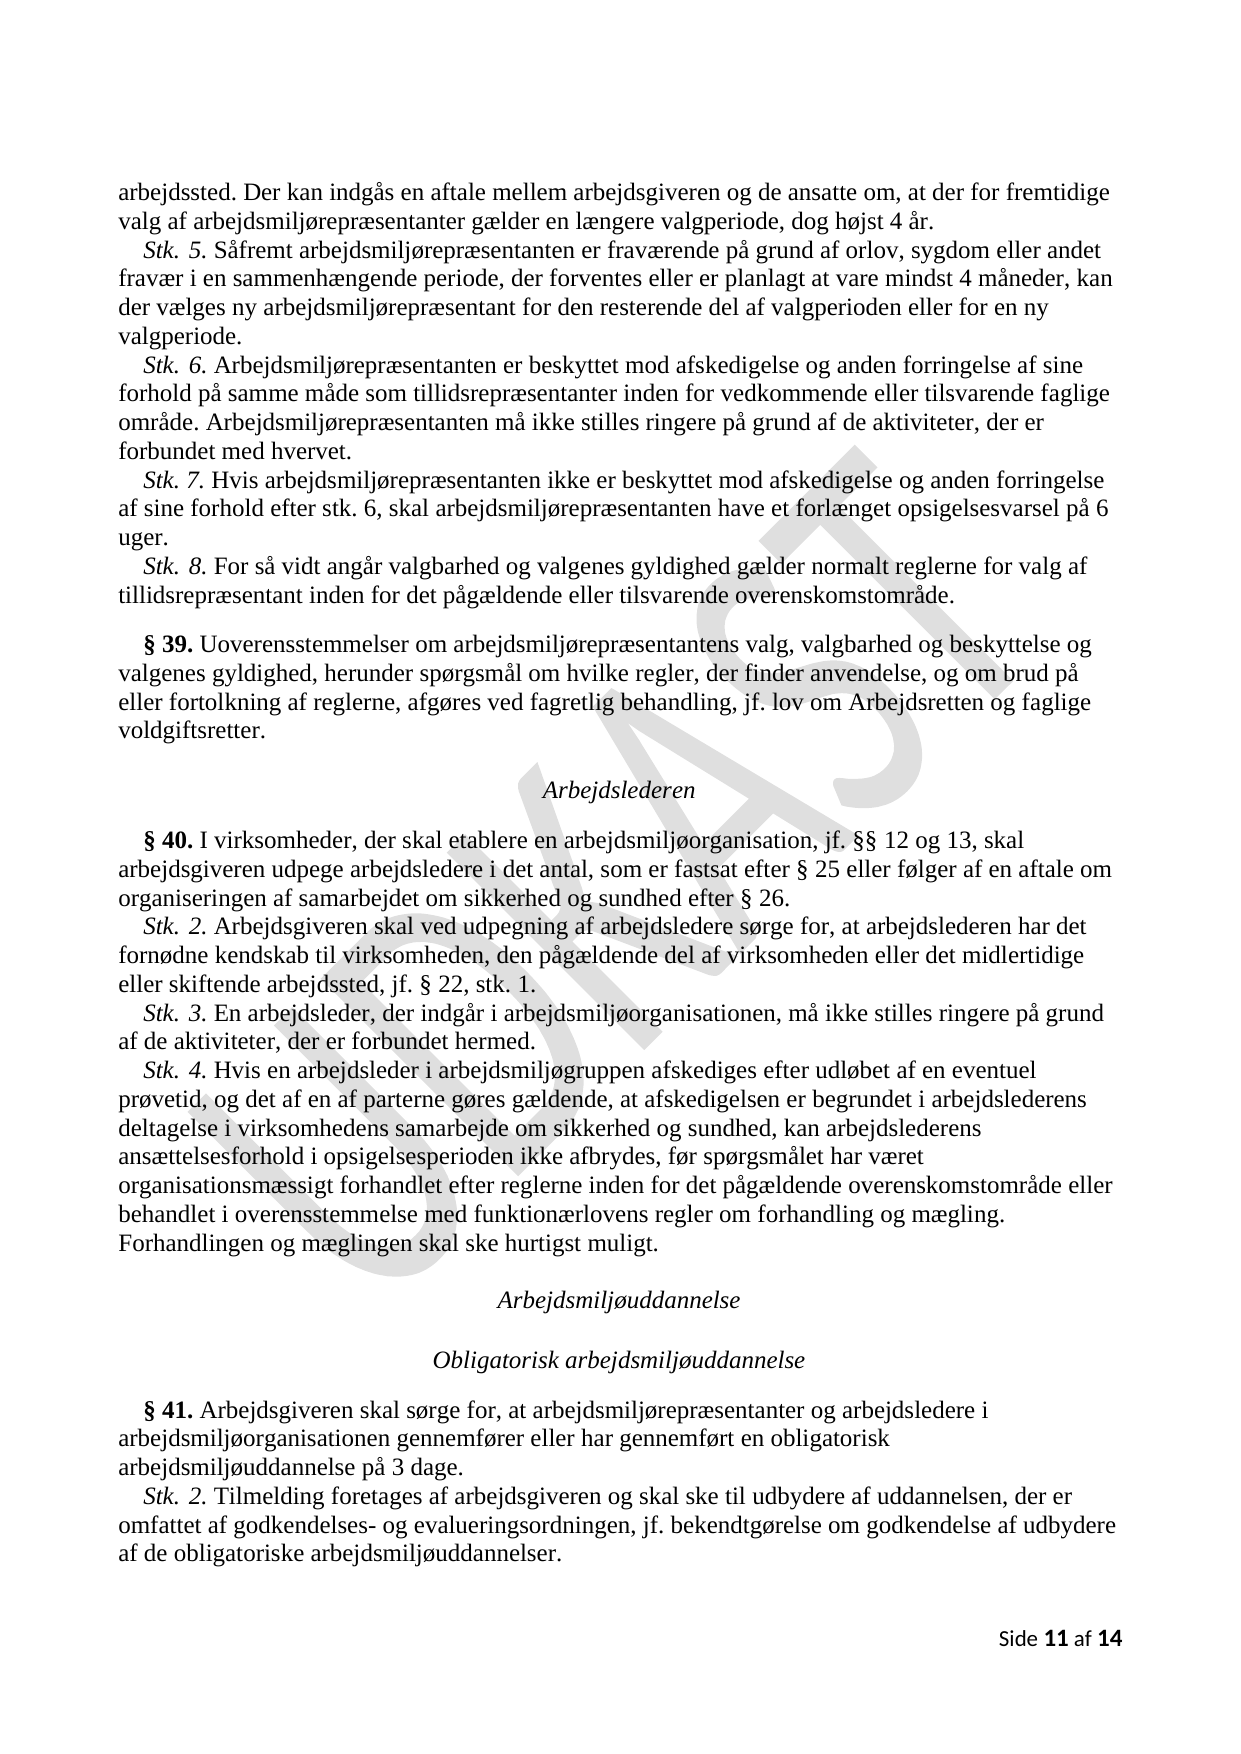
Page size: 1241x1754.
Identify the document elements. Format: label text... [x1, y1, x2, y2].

text § 41. Arbejdsgiveren skal sørge for, at arbejdsmiljørepræsentanter og arbejdsledere i arbejdsmiljøorganisationen gennemfører eller har gennemført en obligatorisk arbejdsmiljøuddannelse på 3 dage. [118, 1395, 1122, 1481]
text Stk. 4. Hvis en arbejdsleder i arbejdsmiljøgruppen afskediges efter udløbet af en eventuel prøvetid, og det af en af parterne gøres gældende, at afskedigelsen er begrundet i arbejdslederens deltagelse i virksomhedens samarbejde om sikkerhed og sundhed, kan arbejdslederens ansættelsesforhold i opsigelsesperioden ikke afbrydes, før spørgsmålet har været organisationsmæssigt forhandlet efter reglerne inden for det pågældende overenskomstområde eller behandlet i overensstemmelse med funktionærlovens regler om forhandling og mægling. Forhandlingen og mæglingen skal ske hurtigst muligt. [118, 1055, 1122, 1256]
text Obligatorisk arbejdsmiljøuddannelse [118, 1345, 1122, 1374]
text Stk. 6. Arbejdsmiljørepræsentanten er beskyttet mod afskedigelse og anden forringelse af sine forhold på samme måde som tillidsrepræsentanter inden for vedkommende eller tilsvarende faglige område. Arbejdsmiljørepræsentanten må ikke stilles ringere på grund af de aktiviteter, der er forbundet med hvervet. [118, 350, 1122, 465]
text § 39. Uoverensstemmelser om arbejdsmiljørepræsentantens valg, valgbarhed og beskyttelse og valgenes gyldighed, herunder spørgsmål om hvilke regler, der finder anvendelse, og om brud på eller fortolkning af reglerne, afgøres ved fagretlig behandling, jf. lov om Arbejdsretten og faglige voldgiftsretter. [118, 629, 1122, 744]
text Stk. 7. Hvis arbejdsmiljørepræsentanten ikke er beskyttet mod afskedigelse og anden forringelse af sine forhold efter stk. 6, skal arbejdsmiljørepræsentanten have et forlænget opsigelsesvarsel på 6 uger. [118, 465, 1122, 551]
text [118, 177, 1122, 235]
text Stk. 2. Tilmelding foretages af arbejdsgiveren og skal ske til udbydere af uddannelsen, der er omfattet af godkendelses- og evalueringsordningen, jf. bekendtgørelse om godkendelse af udbydere af de obligatoriske arbejdsmiljøuddannelser. [118, 1481, 1122, 1567]
text Arbejdsmiljøuddannelse [118, 1285, 1122, 1314]
text § 40. I virksomheder, der skal etablere en arbejdsmiljøorganisation, jf. §§ 12 og 13, skal arbejdsgiveren udpege arbejdsledere i det antal, som er fastsat efter § 25 eller følger af en aftale om organiseringen af samarbejdet om sikkerhed og sundhed efter § 26. [118, 825, 1122, 911]
text Stk. 8. For så vidt angår valgbarhed og valgenes gyldighed gælder normalt reglerne for valg af tillidsrepræsentant inden for det pågældende eller tilsvarende overenskomstområde. [118, 551, 1122, 608]
text Stk. 5. Såfremt arbejdsmiljørepræsentanten er fraværende på grund af orlov, sygdom eller andet fravær i en sammenhængende periode, der forventes eller er planlagt at vare mindst 4 måneder, kan der vælges ny arbejdsmiljørepræsentant for den resterende del af valgperioden eller for en ny valgperiode. [118, 235, 1122, 350]
text Stk. 2. Arbejdsgiveren skal ved udpegning af arbejdsledere sørge for, at arbejdslederen har det fornødne kendskab til virksomheden, den pågældende del af virksomheden eller det midlertidige eller skiftende arbejdssted, jf. § 22, stk. 1. [118, 911, 1122, 998]
text Arbejdslederen [118, 776, 1122, 804]
text Stk. 3. En arbejdsleder, der indgår i arbejdsmiljøorganisationen, må ikke stilles ringere på grund af de aktiviteter, der er forbundet hermed. [118, 998, 1122, 1055]
